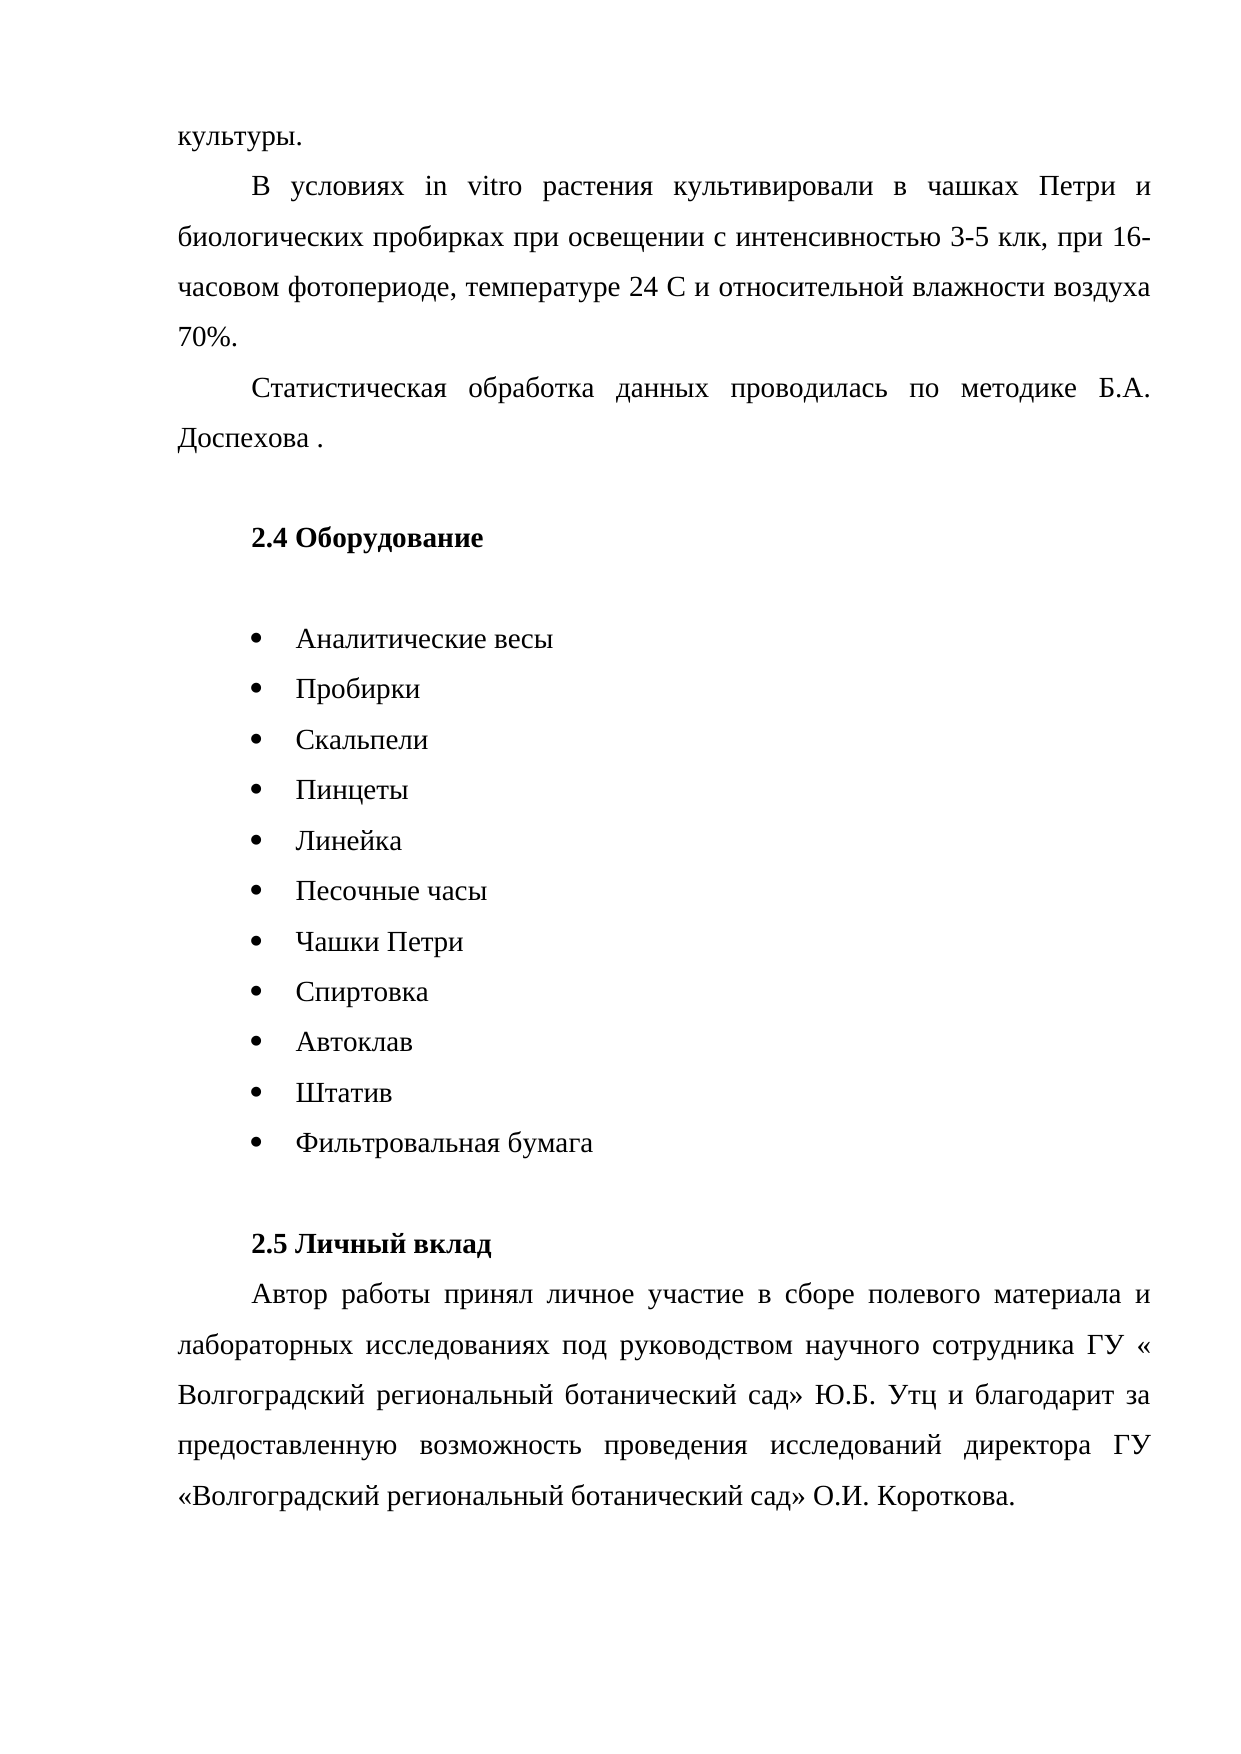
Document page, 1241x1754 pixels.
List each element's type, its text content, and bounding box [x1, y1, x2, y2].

text Статистическая обработка данных проводилась по методике Б.А. Доспехова . [177, 370, 1152, 453]
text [177, 118, 1152, 152]
list Линейка [177, 823, 1152, 857]
list Пинцеты [177, 772, 1152, 806]
list Фильтровальная бумага [177, 1125, 1152, 1159]
list Автоклав [177, 1024, 1152, 1058]
list Штатив [177, 1075, 1152, 1109]
list Спиртовка [177, 974, 1152, 1008]
list Чашки Петри [177, 924, 1152, 957]
list Аналитические весы [177, 621, 1152, 655]
text Автор работы принял личное участие в сборе полевого материала и лабораторных исследованиях под руководством научного сотрудника ГУ « Волгоградский региональный ботанический сад» Ю.Б. Утц и благодарит за предоставленную возможность проведения исследований директора ГУ «Волгоградский региональный ботанический сад» О.И. Короткова. [177, 1276, 1152, 1511]
text 2.5 Личный вклад [177, 1226, 1152, 1260]
text 2.4 Оборудование [177, 521, 1152, 554]
list Пробирки [177, 672, 1152, 705]
list Скальпели [177, 722, 1152, 756]
text В условиях in vitro растения культивировали в чашках Петри и биологических пробирках при освещении с интенсивностью 3-5 клк, при 16-часовом фотопериоде, температуре 24 С и относительной влажности воздуха 70%. [177, 168, 1152, 353]
list Песочные часы [177, 873, 1152, 907]
